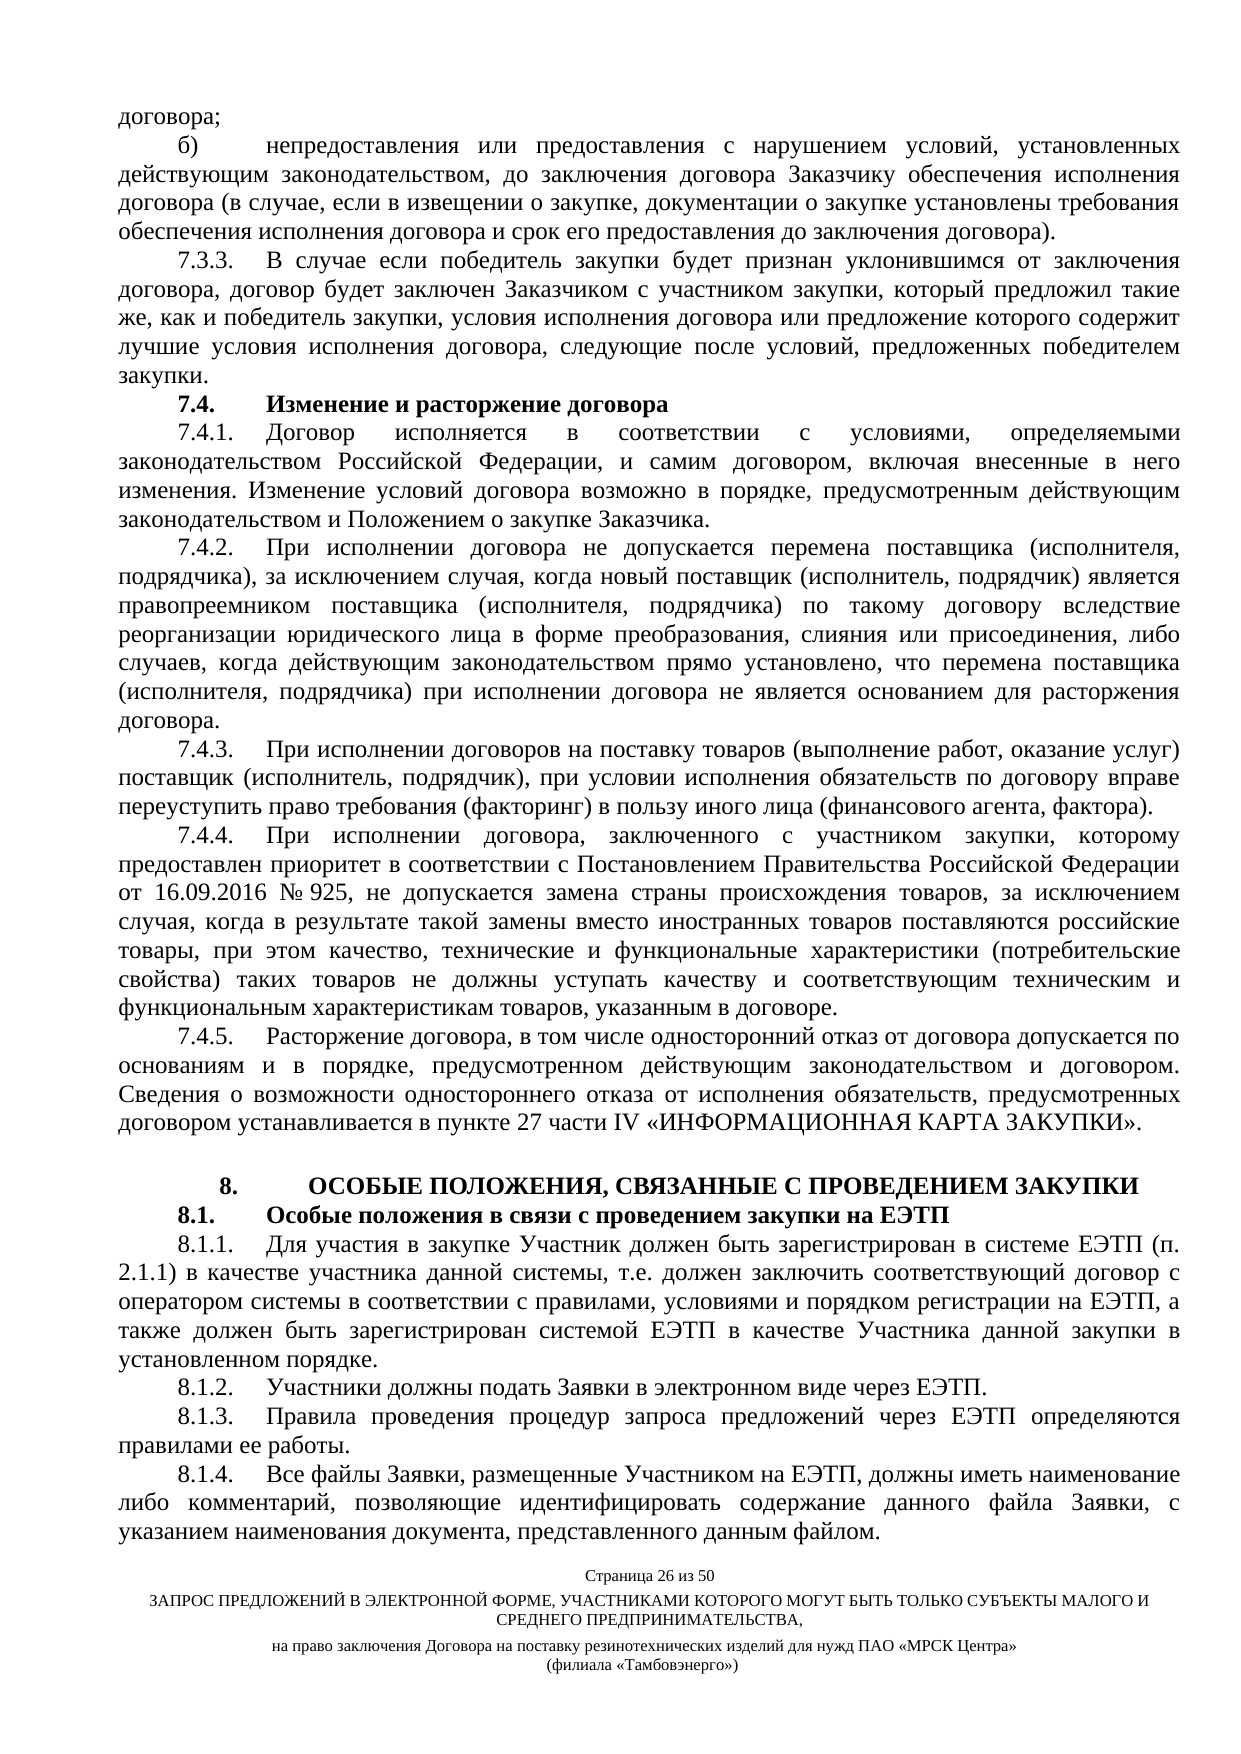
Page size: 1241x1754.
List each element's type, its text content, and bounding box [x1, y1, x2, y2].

subtitle При исполнении договора не допускается перемена поставщика (исполнителя, подрядчика), за исключением случая, когда новый поставщик (исполнитель, подрядчик) является правопреемником поставщика (исполнителя, подрядчика) по такому договору вследствие реорганизации юридического лица в форме преобразования, слияния или присоединения, либо случаев, когда действующим законодательством прямо установлено, что перемена поставщика (исполнителя, подрядчика) при исполнении договора не является основанием для расторжения договора. [118, 532, 1181, 734]
subtitle Договор исполняется в соответствии с условиями, определяемыми законодательством Российской Федерации, и самим договором, включая внесенные в него изменения. Изменение условий договора возможно в порядке, предусмотренным действующим законодательством и Положением о закупке Заказчика. [118, 417, 1181, 532]
subtitle Особые положения в связи с проведением закупки на ЕЭТП [118, 1200, 1181, 1229]
subtitle При исполнении договора, заключенного с участником закупки, которому предоставлен приоритет в соответствии с Постановлением Правительства Российской Федерации от 16.09.2016 № 925, не допускается замена страны происхождения товаров, за исключением случая, когда в результате такой замены вместо иностранных товаров поставляются российские товары, при этом качество, технические и функциональные характеристики (потребительские свойства) таких товаров не должны уступать качеству и соответствующим техническим и функциональным характеристикам товаров, указанным в договоре. [118, 820, 1181, 1021]
list непредоставления или предоставления с нарушением условий, установленных действующим законодательством, до заключения договора Заказчику обеспечения исполнения договора (в случае, если в извещении о закупке, документации о закупке установлены требования обеспечения исполнения договора и срок его предоставления до заключения договора). [118, 130, 1181, 245]
subtitle Для участия в закупке Участник должен быть зарегистрирован в системе ЕЭТП (п. 2.1.1) в качестве участника данной системы, т.е. должен заключить соответствующий договор с оператором системы в соответствии с правилами, условиями и порядком регистрации на ЕЭТП, а также должен быть зарегистрирован системой ЕЭТП в качестве Участника данной закупки в установленном порядке. [118, 1229, 1181, 1372]
subtitle Участники должны подать Заявки в электронном виде через ЕЭТП. [118, 1372, 1181, 1401]
subtitle Все файлы Заявки, размещенные Участником на ЕЭТП, должны иметь наименование либо комментарий, позволяющие идентифицировать содержание данного файла Заявки, с указанием наименования документа, представленного данным файлом. [118, 1459, 1181, 1545]
subtitle Изменение и расторжение договора [118, 389, 1181, 417]
subtitle При исполнении договоров на поставку товаров (выполнение работ, оказание услуг) поставщик (исполнитель, подрядчик), при условии исполнения обязательств по договору вправе переуступить право требования (факторинг) в пользу иного лица (финансового агента, фактора). [118, 734, 1181, 820]
subtitle Расторжение договора, в том числе односторонний отказ от договора допускается по основаниям и в порядке, предусмотренном действующим законодательством и договором. Сведения о возможности одностороннего отказа от исполнения обязательств, предусмотренных договором устанавливается в пункте 27 части IV «ИНФОРМАЦИОННАЯ КАРТА ЗАКУПКИ». [118, 1021, 1181, 1136]
list В случае если победитель закупки будет признан уклонившимся от заключения договора, договор будет заключен Заказчиком с участником закупки, который предложил такие же, как и победитель закупки, условия исполнения договора или предложение которого содержит лучшие условия исполнения договора, следующие после условий, предложенных победителем закупки. [118, 245, 1181, 389]
subtitle Правила проведения процедур запроса предложений через ЕЭТП определяются правилами ее работы. [118, 1401, 1181, 1459]
subtitle ОСОБЫЕ ПОЛОЖЕНИЯ, СВЯЗАННЫЕ С ПРОВЕДЕНИЕМ ЗАКУПКИ [118, 1171, 1181, 1200]
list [118, 101, 1181, 130]
